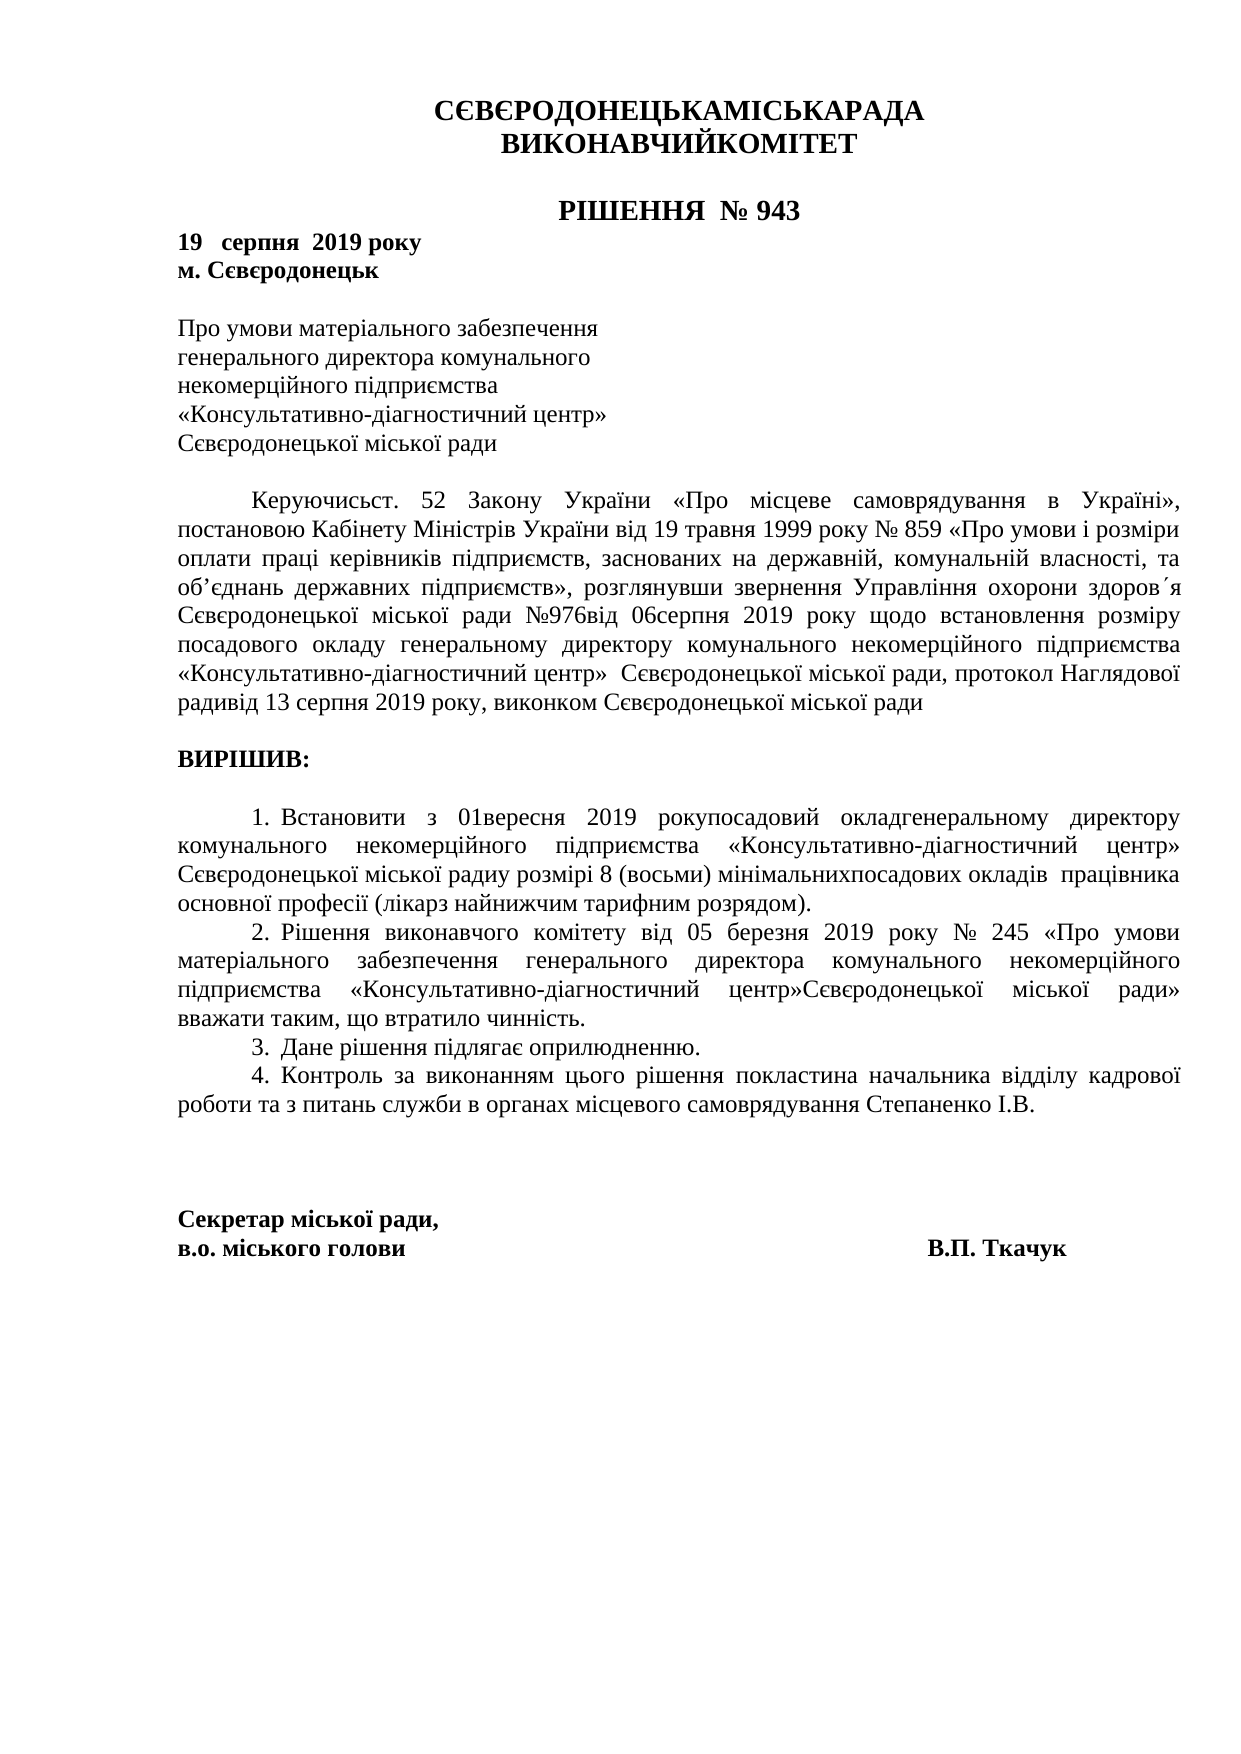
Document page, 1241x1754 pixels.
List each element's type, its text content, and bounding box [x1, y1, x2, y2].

text Секретар міської ради, [177, 1204, 1181, 1233]
text РІШЕННЯ № 943 [177, 193, 1181, 227]
text 3. Дане рішення підлягає оприлюдненню. [251, 1032, 1181, 1061]
text Про умови матеріального забезпечення [177, 313, 1181, 342]
list Встановити з 01вересня 2019 рокупосадовий окладгенеральному директору комунального некомерційного підприємства «Консультативно-діагностичний центр» Сєвєродонецької міської радиу розмірі 8 (восьми) мінімальнихпосадових окладів працівника основної професії (лікарз найнижчим тарифним розрядом). [177, 802, 1181, 917]
text Сєвєродонецької міської ради [177, 428, 1181, 457]
text Керуючисьст. 52 Закону України «Про місцеве самоврядування в Україні», постановою Кабінету Міністрів України від 19 травня 1999 року № 859 «Про умови і розміри оплати праці керівників підприємств, заснованих на державній, комунальній власності, та об’єднань державних підприємств», розглянувши звернення Управління охорони здоровя Сєвєродонецької міської ради №976від 06серпня 2019 року щодо встановлення розміру посадового окладу генеральному директору комунального некомерційного підприємства «Консультативно-діагностичний центр» Сєвєродонецької міської ради, протокол Наглядової радивід 13 серпня 2019 року, виконком Сєвєродонецької міської ради [177, 486, 1181, 716]
text некомерційного підприємства [177, 371, 1181, 399]
text «Консультативно-діагностичний центр» [177, 399, 1181, 428]
text генерального директора комунального [177, 342, 1181, 371]
text ВИРІШИВ: [177, 744, 1181, 773]
text в.о. міського голови В.П. Ткачук [177, 1233, 1181, 1262]
text 19 серпня 2019 року [177, 227, 1181, 256]
title СЄВЄРОДОНЕЦЬКАМІСЬКАРАДА [177, 93, 1181, 126]
text ВИКОНАВЧИЙКОМІТЕТ [177, 126, 1181, 160]
text 4. Контроль за виконанням цього рішення покластина начальника відділу кадрової роботи та з питань служби в органах місцевого самоврядування Степаненко І.В. [177, 1061, 1181, 1118]
list Рішення виконавчого комітету від 05 березня 2019 року № 245 «Про умови матеріального забезпечення генерального директора комунального некомерційного підприємства «Консультативно-діагностичний центр»Сєвєродонецької міської ради» вважати таким, що втратило чинність. [177, 917, 1181, 1032]
text м. Сєвєродонецьк [177, 256, 1181, 284]
